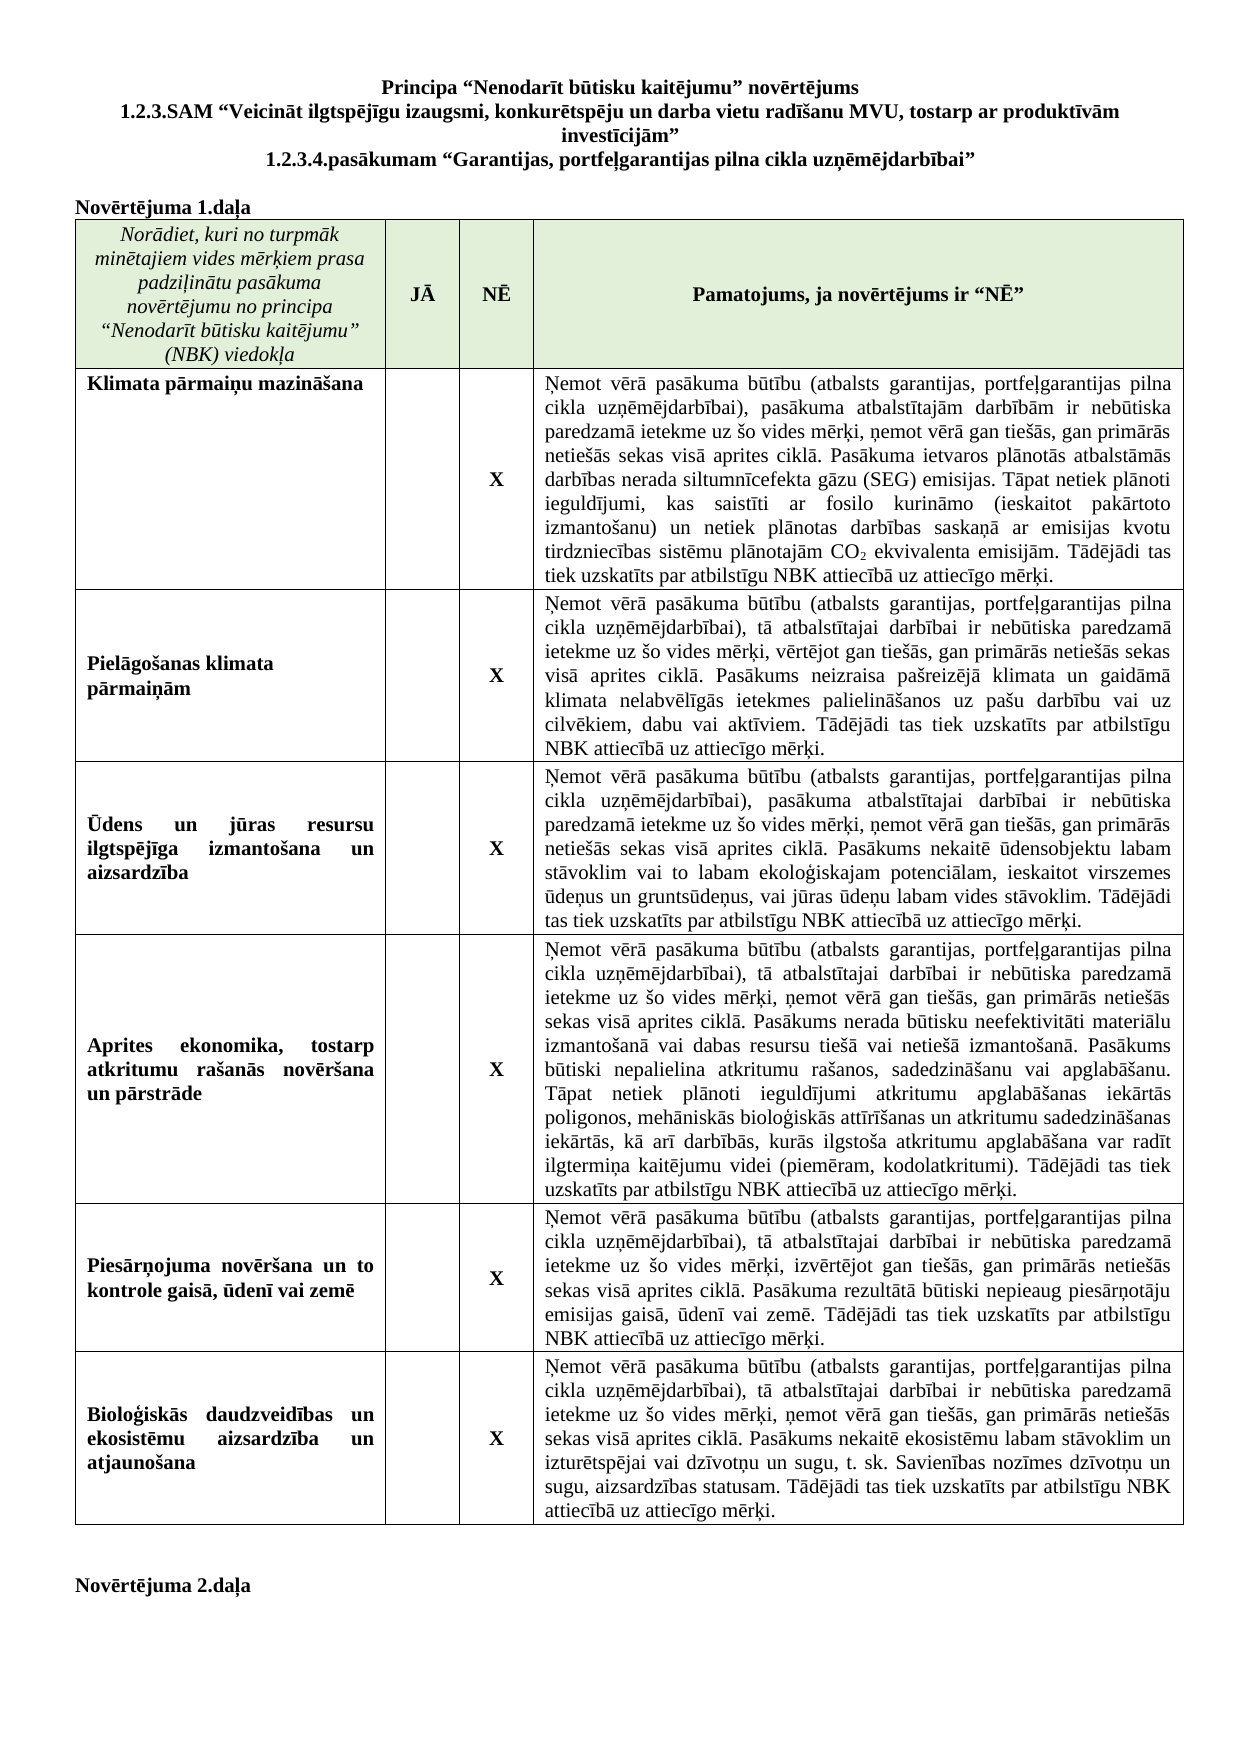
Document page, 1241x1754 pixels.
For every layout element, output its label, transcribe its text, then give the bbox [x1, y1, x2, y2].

text Novērtējuma 1.daļa [75, 195, 1165, 219]
text Principa “Nenodarīt būtisku kaitējumu” novērtējums [75, 75, 1165, 99]
table_cell Ūdens un jūras resursu ilgtspējīga izmantošana un aizsardzība [76, 762, 385, 934]
table_cell Ņemot vērā pasākuma būtību (atbalsts garantijas, portfeļgarantijas pilna cikla uzņēmējdarbībai), pasākuma atbalstītajai darbībai ir nebūtiska paredzamā ietekme uz šo vides mērķi, ņemot vērā gan tiešās, gan primārās netiešās sekas visā aprites ciklā. Pasākums nekaitē ūdensobjektu labam stāvoklim vai to labam ekoloģiskajam potenciālam, ieskaitot virszemes ūdeņus un gruntsūdeņus, vai jūras ūdeņu labam vides stāvoklim. Tādējādi tas tiek uzskatīts par atbilstīgu NBK attiecībā uz attiecīgo mērķi. [534, 762, 1183, 934]
table_cell Bioloģiskās daudzveidības un ekosistēmu aizsardzība un atjaunošana [76, 1352, 385, 1524]
table_cell X [460, 762, 533, 934]
table_header JĀ [386, 220, 459, 368]
table_cell X [460, 369, 533, 589]
table_cell Ņemot vērā pasākuma būtību (atbalsts garantijas, portfeļgarantijas pilna cikla uzņēmējdarbībai), tā atbalstītajai darbībai ir nebūtiska paredzamā ietekme uz šo vides mērķi, ņemot vērā gan tiešās, gan primārās netiešās sekas visā aprites ciklā. Pasākums nekaitē ekosistēmu labam stāvoklim un izturētspējai vai dzīvotņu un sugu, t. sk. Savienības nozīmes dzīvotņu un sugu, aizsardzības statusam. Tādējādi tas tiek uzskatīts par atbilstīgu NBK attiecībā uz attiecīgo mērķi. [534, 1352, 1183, 1524]
table_cell Aprites ekonomika, tostarp atkritumu rašanās novēršana un pārstrāde [76, 935, 385, 1203]
table_cell [386, 1352, 459, 1524]
table_cell Ņemot vērā pasākuma būtību (atbalsts garantijas, portfeļgarantijas pilna cikla uzņēmējdarbībai), tā atbalstītajai darbībai ir nebūtiska paredzamā ietekme uz šo vides mērķi, vērtējot gan tiešās, gan primārās netiešās sekas visā aprites ciklā. Pasākums neizraisa pašreizējā klimata un gaidāmā klimata nelabvēlīgās ietekmes palielināšanos uz pašu darbību vai uz cilvēkiem, dabu vai aktīviem. Tādējādi tas tiek uzskatīts par atbilstīgu NBK attiecībā uz attiecīgo mērķi. [534, 590, 1183, 761]
table_cell X [460, 1352, 533, 1524]
table_cell [386, 369, 459, 589]
table_cell [386, 762, 459, 934]
table_cell [386, 1204, 459, 1351]
table_header Norādiet, kuri no turpmāk minētajiem vides mērķiem prasa padziļinātu pasākuma novērtējumu no principa “Nenodarīt būtisku kaitējumu” (NBK) viedokļa [76, 220, 385, 368]
table_cell X [460, 590, 533, 761]
table_cell [386, 935, 459, 1203]
text 1.2.3.SAM “Veicināt ilgtspējīgu izaugsmi, konkurētspēju un darba vietu radīšanu MVU, tostarp ar produktīvām investīcijām” [75, 99, 1165, 147]
table_cell [386, 590, 459, 761]
table_header NĒ [460, 220, 533, 368]
table_header Pamatojums, ja novērtējums ir “NĒ” [534, 220, 1183, 368]
table_cell Pielāgošanas klimata pārmaiņām [76, 590, 385, 761]
table_cell Klimata pārmaiņu mazināšana [76, 369, 385, 589]
table_cell X [460, 1204, 533, 1351]
text 1.2.3.4.pasākumam “Garantijas, portfeļgarantijas pilna cikla uzņēmējdarbībai” [75, 147, 1165, 171]
table_cell Ņemot vērā pasākuma būtību (atbalsts garantijas, portfeļgarantijas pilna cikla uzņēmējdarbībai), tā atbalstītajai darbībai ir nebūtiska paredzamā ietekme uz šo vides mērķi, ņemot vērā gan tiešās, gan primārās netiešās sekas visā aprites ciklā. Pasākums nerada būtisku neefektivitāti materiālu izmantošanā vai dabas resursu tiešā vai netiešā izmantošanā. Pasākums būtiski nepalielina atkritumu rašanos, sadedzināšanu vai apglabāšanu. Tāpat netiek plānoti ieguldījumi atkritumu apglabāšanas iekārtās poligonos, mehāniskās bioloģiskās attīrīšanas un atkritumu sadedzināšanas iekārtās, kā arī darbībās, kurās ilgstoša atkritumu apglabāšana var radīt ilgtermiņa kaitējumu videi (piemēram, kodolatkritumi). Tādējādi tas tiek uzskatīts par atbilstīgu NBK attiecībā uz attiecīgo mērķi. [534, 935, 1183, 1203]
table_cell X [460, 935, 533, 1203]
table_cell Ņemot vērā pasākuma būtību (atbalsts garantijas, portfeļgarantijas pilna cikla uzņēmējdarbībai), pasākuma atbalstītajām darbībām ir nebūtiska paredzamā ietekme uz šo vides mērķi, ņemot vērā gan tiešās, gan primārās netiešās sekas visā aprites ciklā. Pasākuma ietvaros plānotās atbalstāmās darbības nerada siltumnīcefekta gāzu (SEG) emisijas. Tāpat netiek plānoti ieguldījumi, kas saistīti ar fosilo kurināmo (ieskaitot pakārtoto izmantošanu) un netiek plānotas darbības saskaņā ar emisijas kvotu tirdzniecības sistēmu plānotajām CO2 ekvivalenta emisijām. Tādējādi tas tiek uzskatīts par atbilstīgu NBK attiecībā uz attiecīgo mērķi. [534, 369, 1183, 589]
table_cell Ņemot vērā pasākuma būtību (atbalsts garantijas, portfeļgarantijas pilna cikla uzņēmējdarbībai), tā atbalstītajai darbībai ir nebūtiska paredzamā ietekme uz šo vides mērķi, izvērtējot gan tiešās, gan primārās netiešās sekas visā aprites ciklā. Pasākuma rezultātā būtiski nepieaug piesārņotāju emisijas gaisā, ūdenī vai zemē. Tādējādi tas tiek uzskatīts par atbilstīgu NBK attiecībā uz attiecīgo mērķi. [534, 1204, 1183, 1351]
text Novērtējuma 2.daļa [75, 1573, 1165, 1597]
table_cell Piesārņojuma novēršana un to kontrole gaisā, ūdenī vai zemē [76, 1204, 385, 1351]
